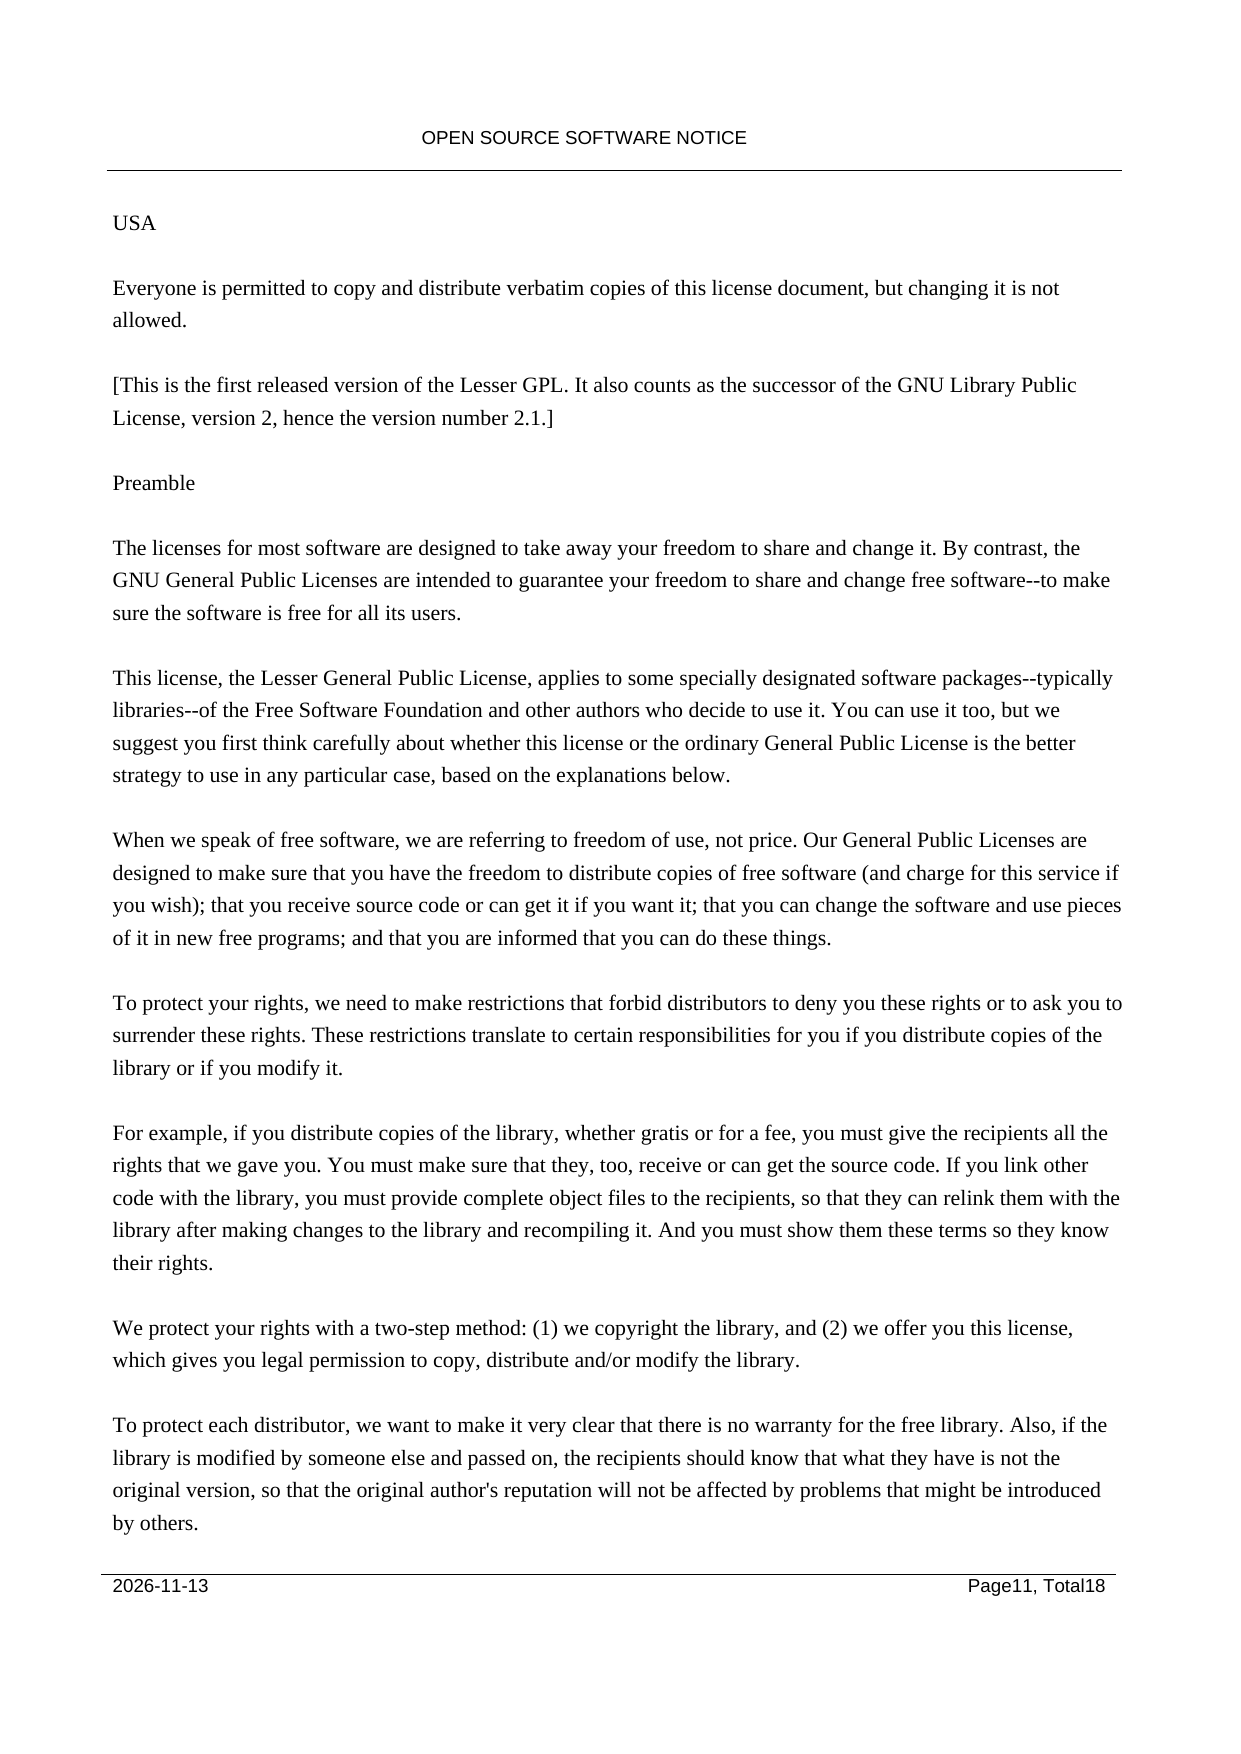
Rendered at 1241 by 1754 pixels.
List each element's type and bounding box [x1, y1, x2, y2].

text [112, 206, 1128, 1539]
